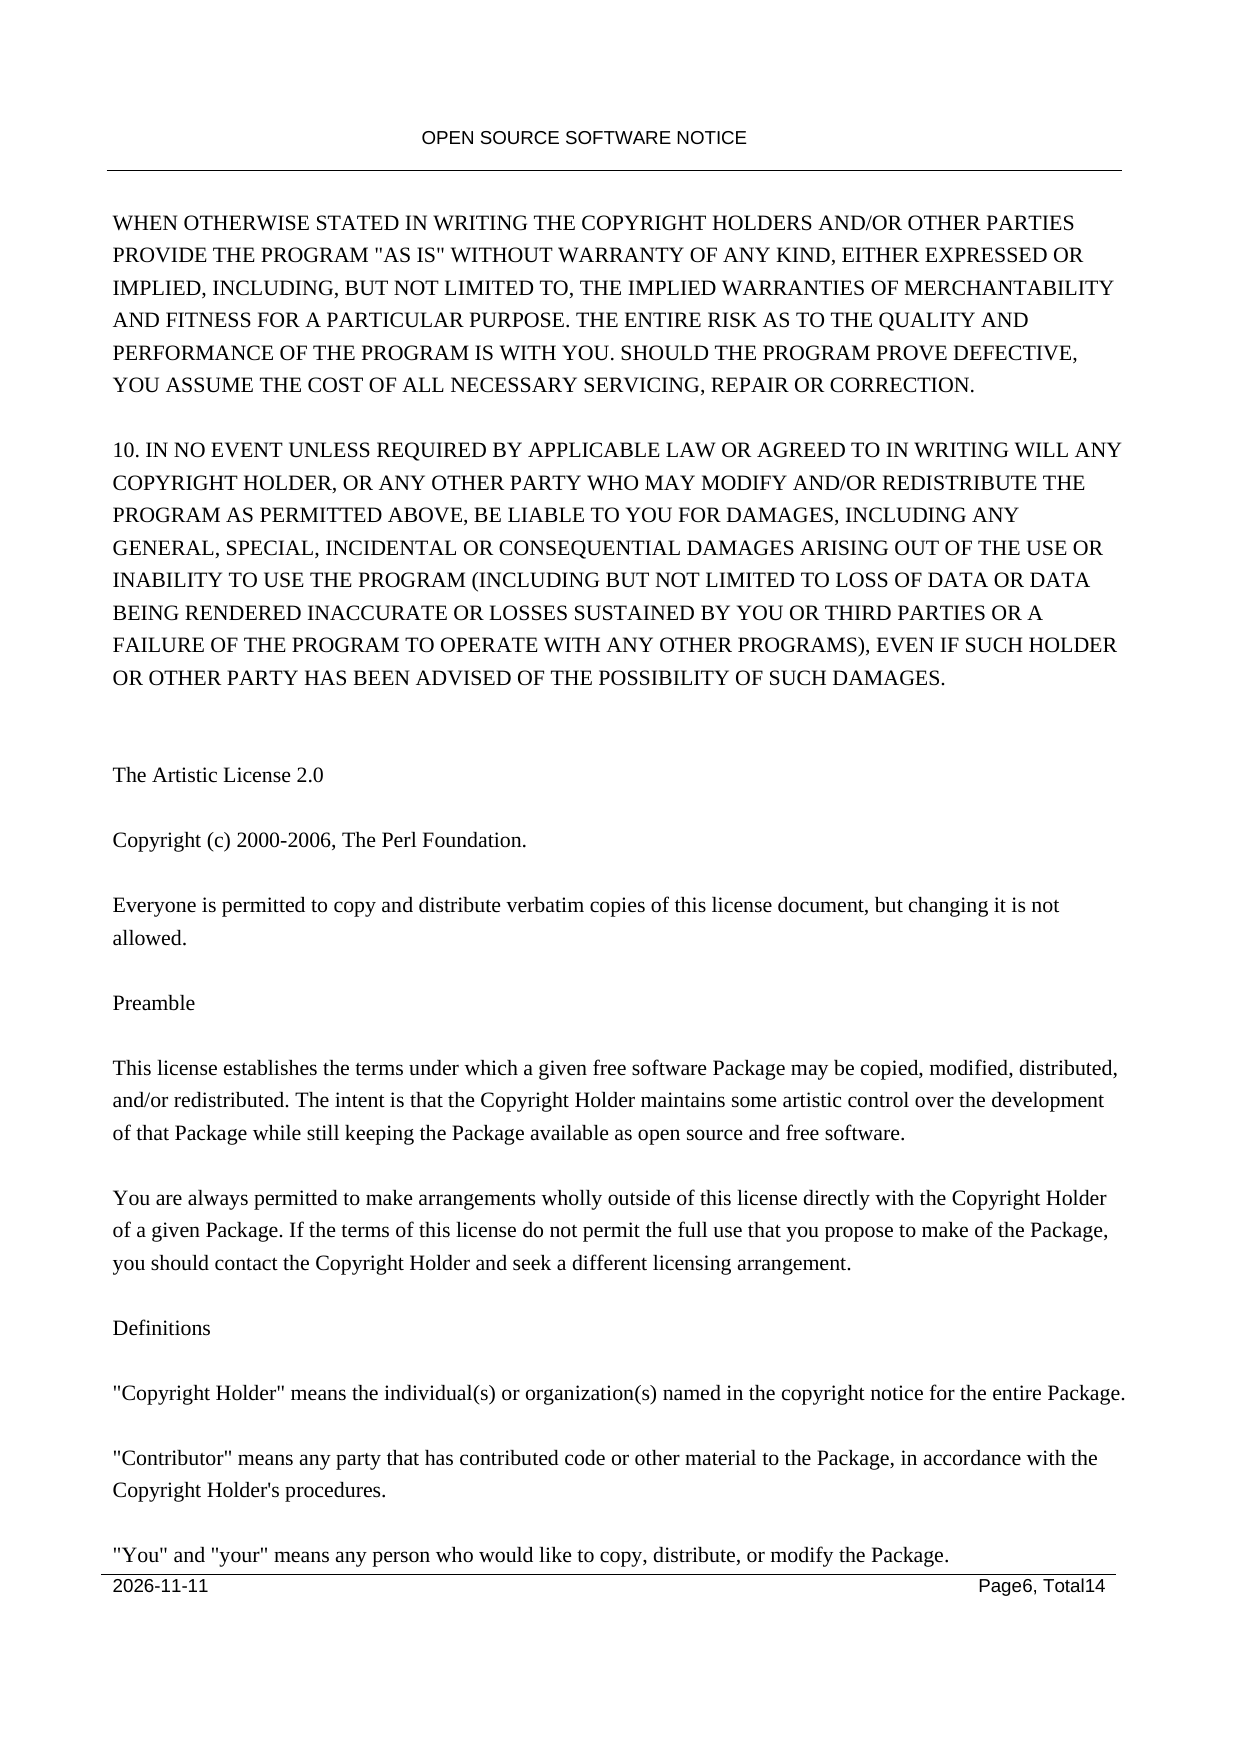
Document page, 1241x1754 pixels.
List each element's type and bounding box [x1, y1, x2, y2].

text [112, 206, 1128, 1571]
